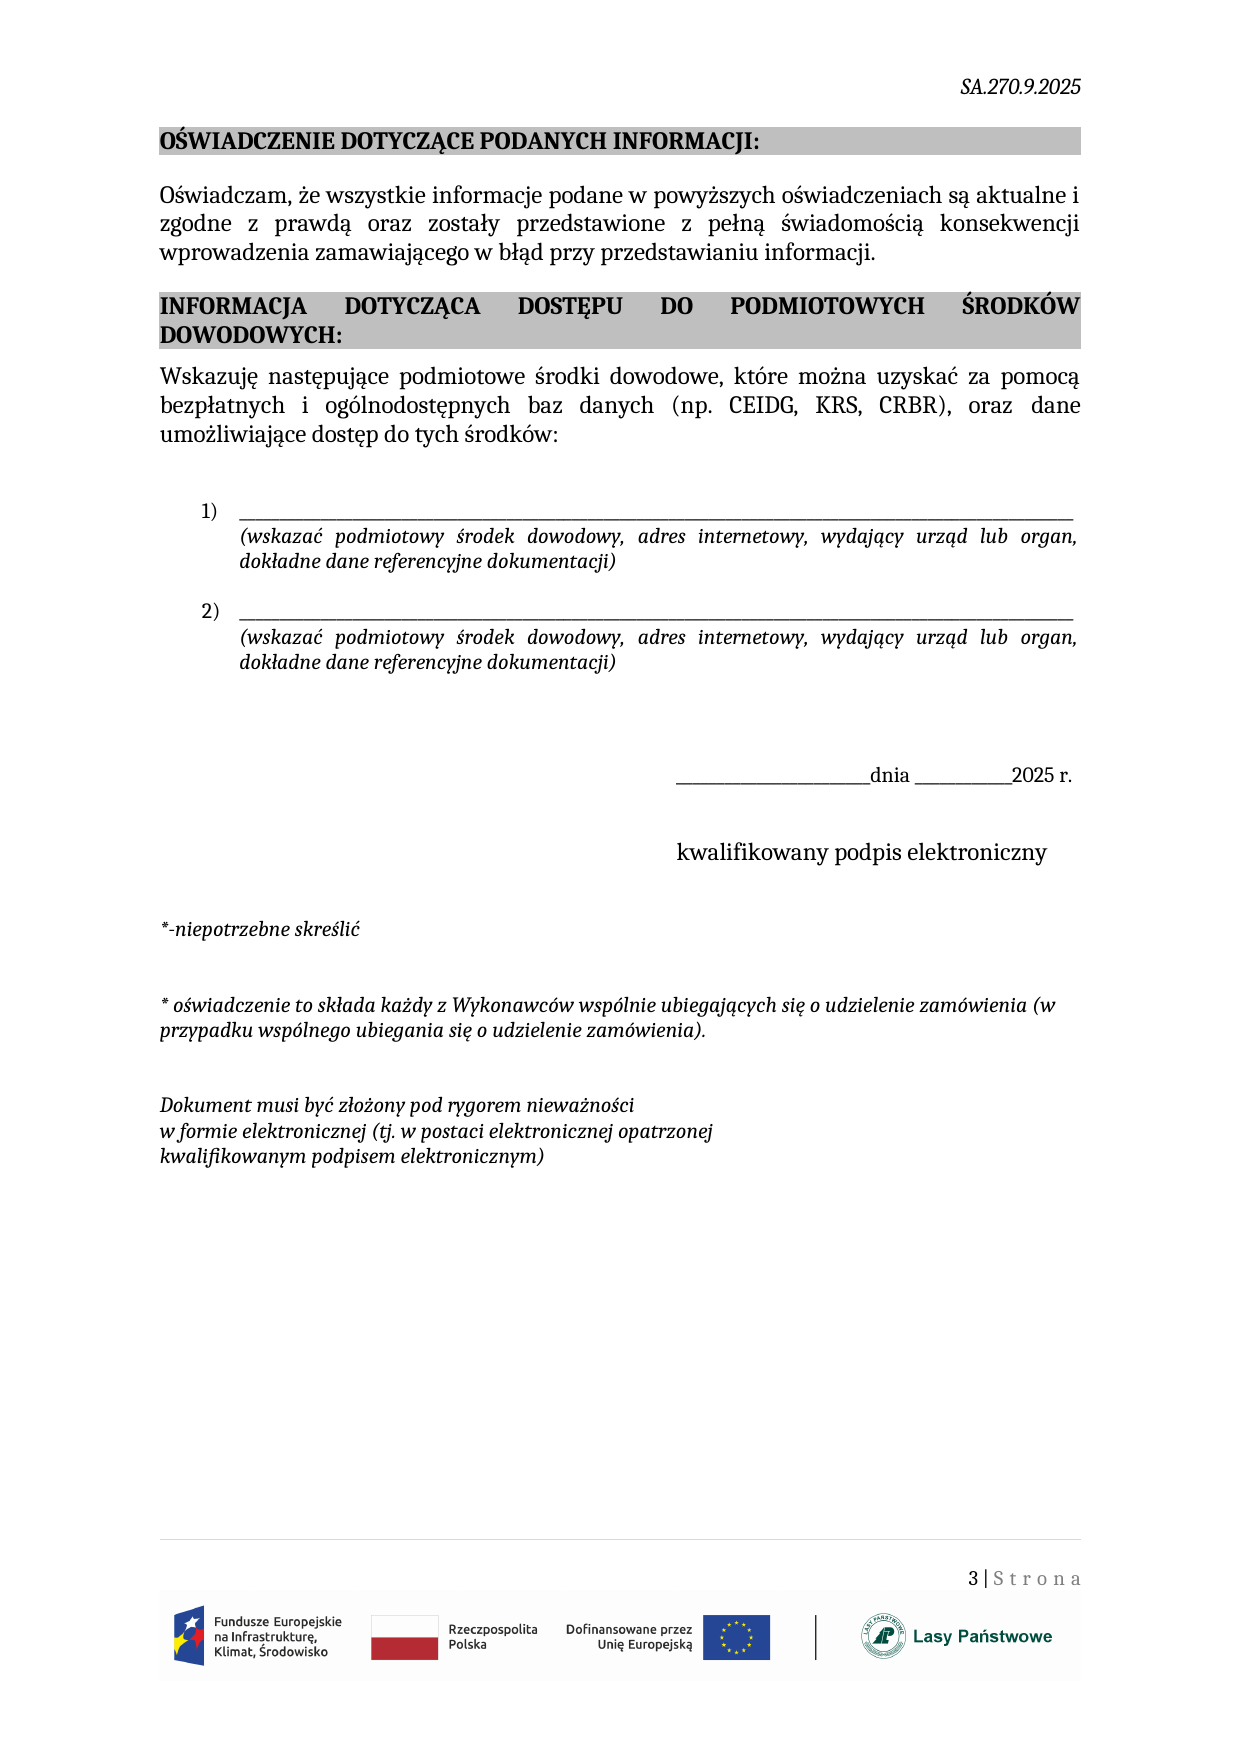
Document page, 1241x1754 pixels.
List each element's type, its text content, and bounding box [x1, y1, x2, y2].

list (wskazać podmiotowy środek dowodowy, adres internetowy, wydający urząd lub organ, dokładne dane referencyjne dokumentacji) [239, 624, 1081, 675]
text kwalifikowany podpis elektroniczny [676, 838, 1081, 867]
text Oświadczam, że wszystkie informacje podane w powyższych oświadczeniach są aktualne i zgodne z prawdą oraz zostały przedstawione z pełną świadomością konsekwencji wprowadzenia zamawiającego w błąd przy przedstawianiu informacji. [159, 181, 1081, 267]
text Dokument musi być złożony pod rygorem nieważności w formie elektronicznej (tj. w postaci elektronicznej opatrzonej kwalifikowanym podpisem elektronicznym) [159, 1093, 1081, 1169]
list (wskazać podmiotowy środek dowodowy, adres internetowy, wydający urząd lub organ, dokładne dane referencyjne dokumentacji) [239, 524, 1081, 574]
text *-niepotrzebne skreślić [159, 917, 1081, 942]
text ________________________dnia ____________2025 r. [676, 763, 1081, 788]
list _______________________________________________________________________________________________________ [202, 599, 1081, 624]
text OŚWIADCZENIE DOTYCZĄCE PODANYCH INFORMACJI: [159, 127, 1081, 155]
text INFORMACJA DOTYCZĄCA DOSTĘPU DO PODMIOTOWYCH ŚRODKÓW DOWODOWYCH: [159, 292, 1081, 349]
picture [159, 1590, 1081, 1681]
text * oświadczenie to składa każdy z Wykonawców wspólnie ubiegających się o udzielenie zamówienia (w przypadku wspólnego ubiegania się o udzielenie zamówienia). [159, 993, 1081, 1043]
list _______________________________________________________________________________________________________ [202, 498, 1081, 524]
text Wskazuję następujące podmiotowe środki dowodowe, które można uzyskać za pomocą bezpłatnych i ogólnodostępnych baz danych (np. CEIDG, KRS, CRBR), oraz dane umożliwiające dostęp do tych środków: [159, 362, 1081, 448]
